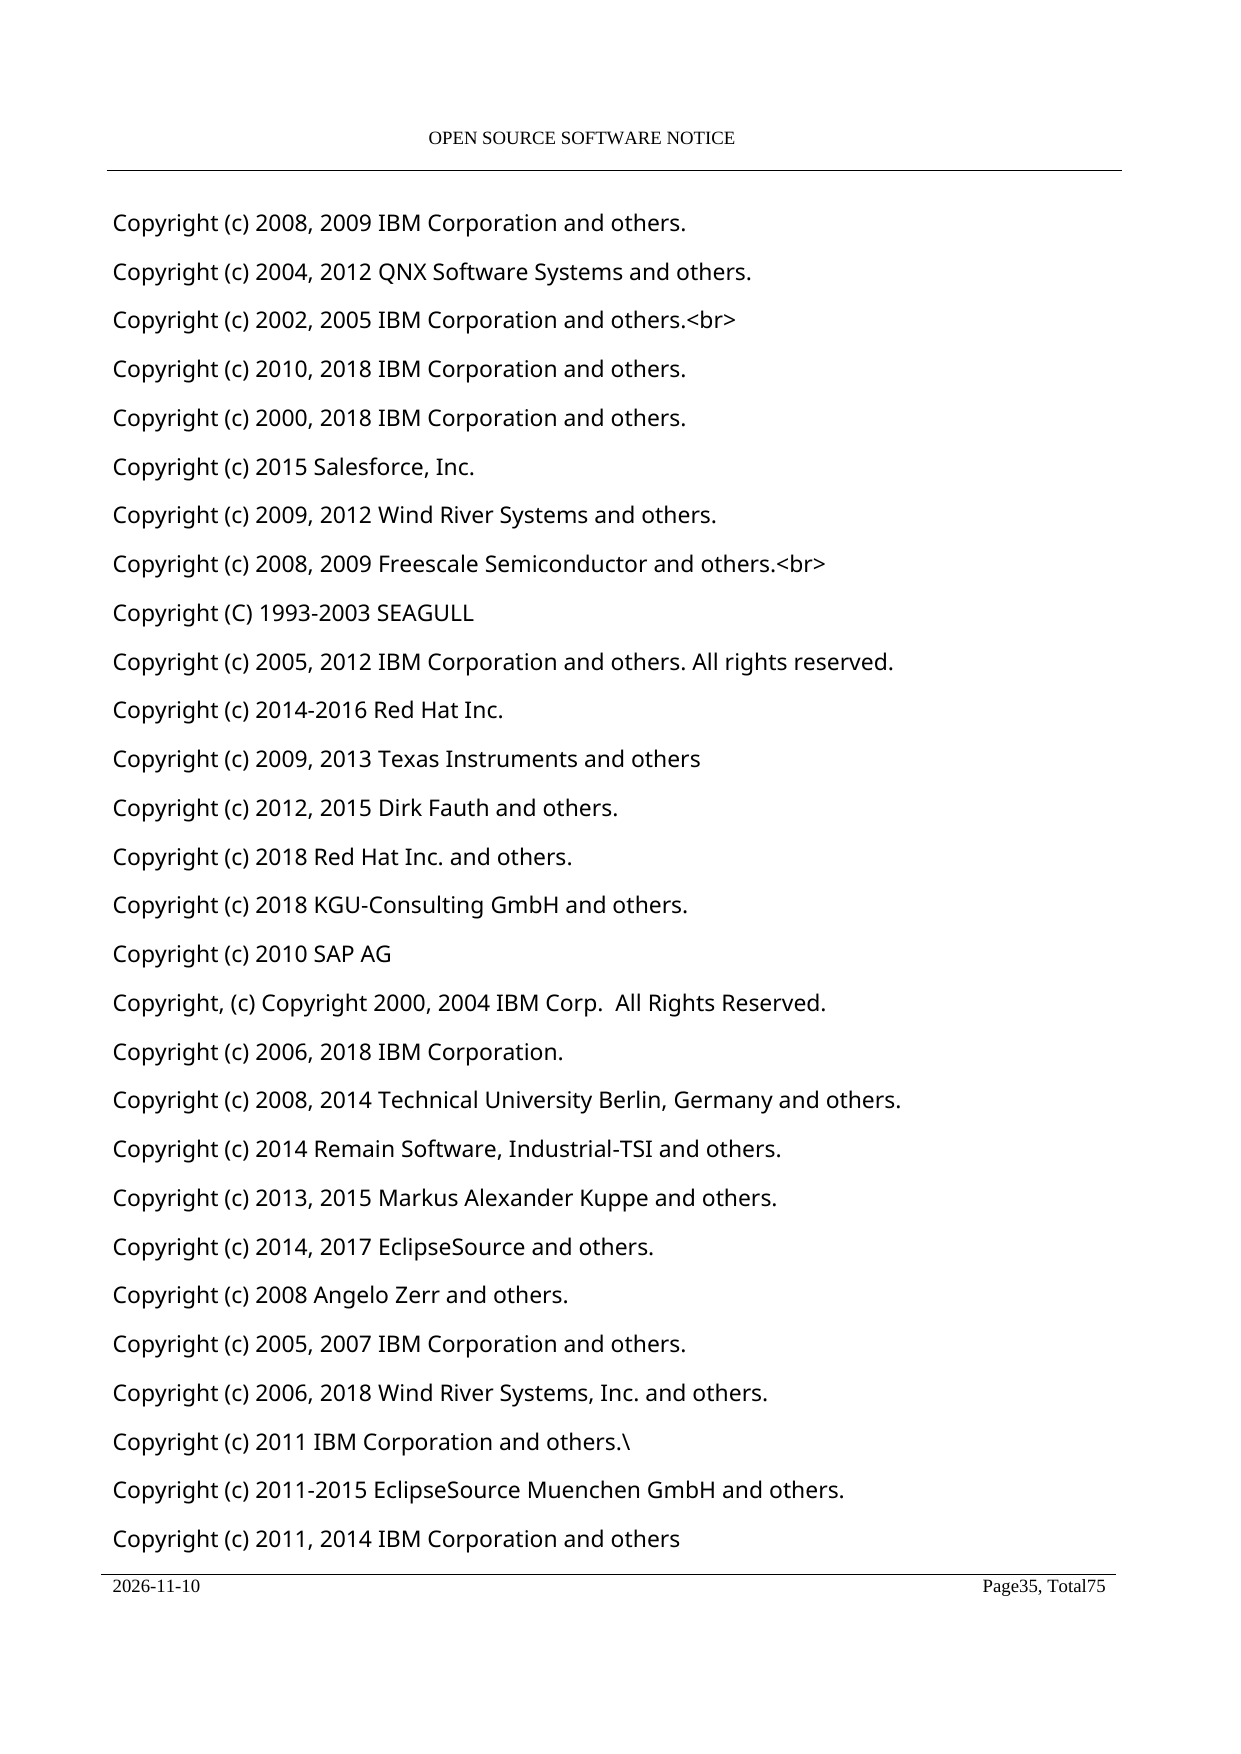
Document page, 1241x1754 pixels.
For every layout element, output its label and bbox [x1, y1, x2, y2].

text [112, 206, 1128, 1555]
